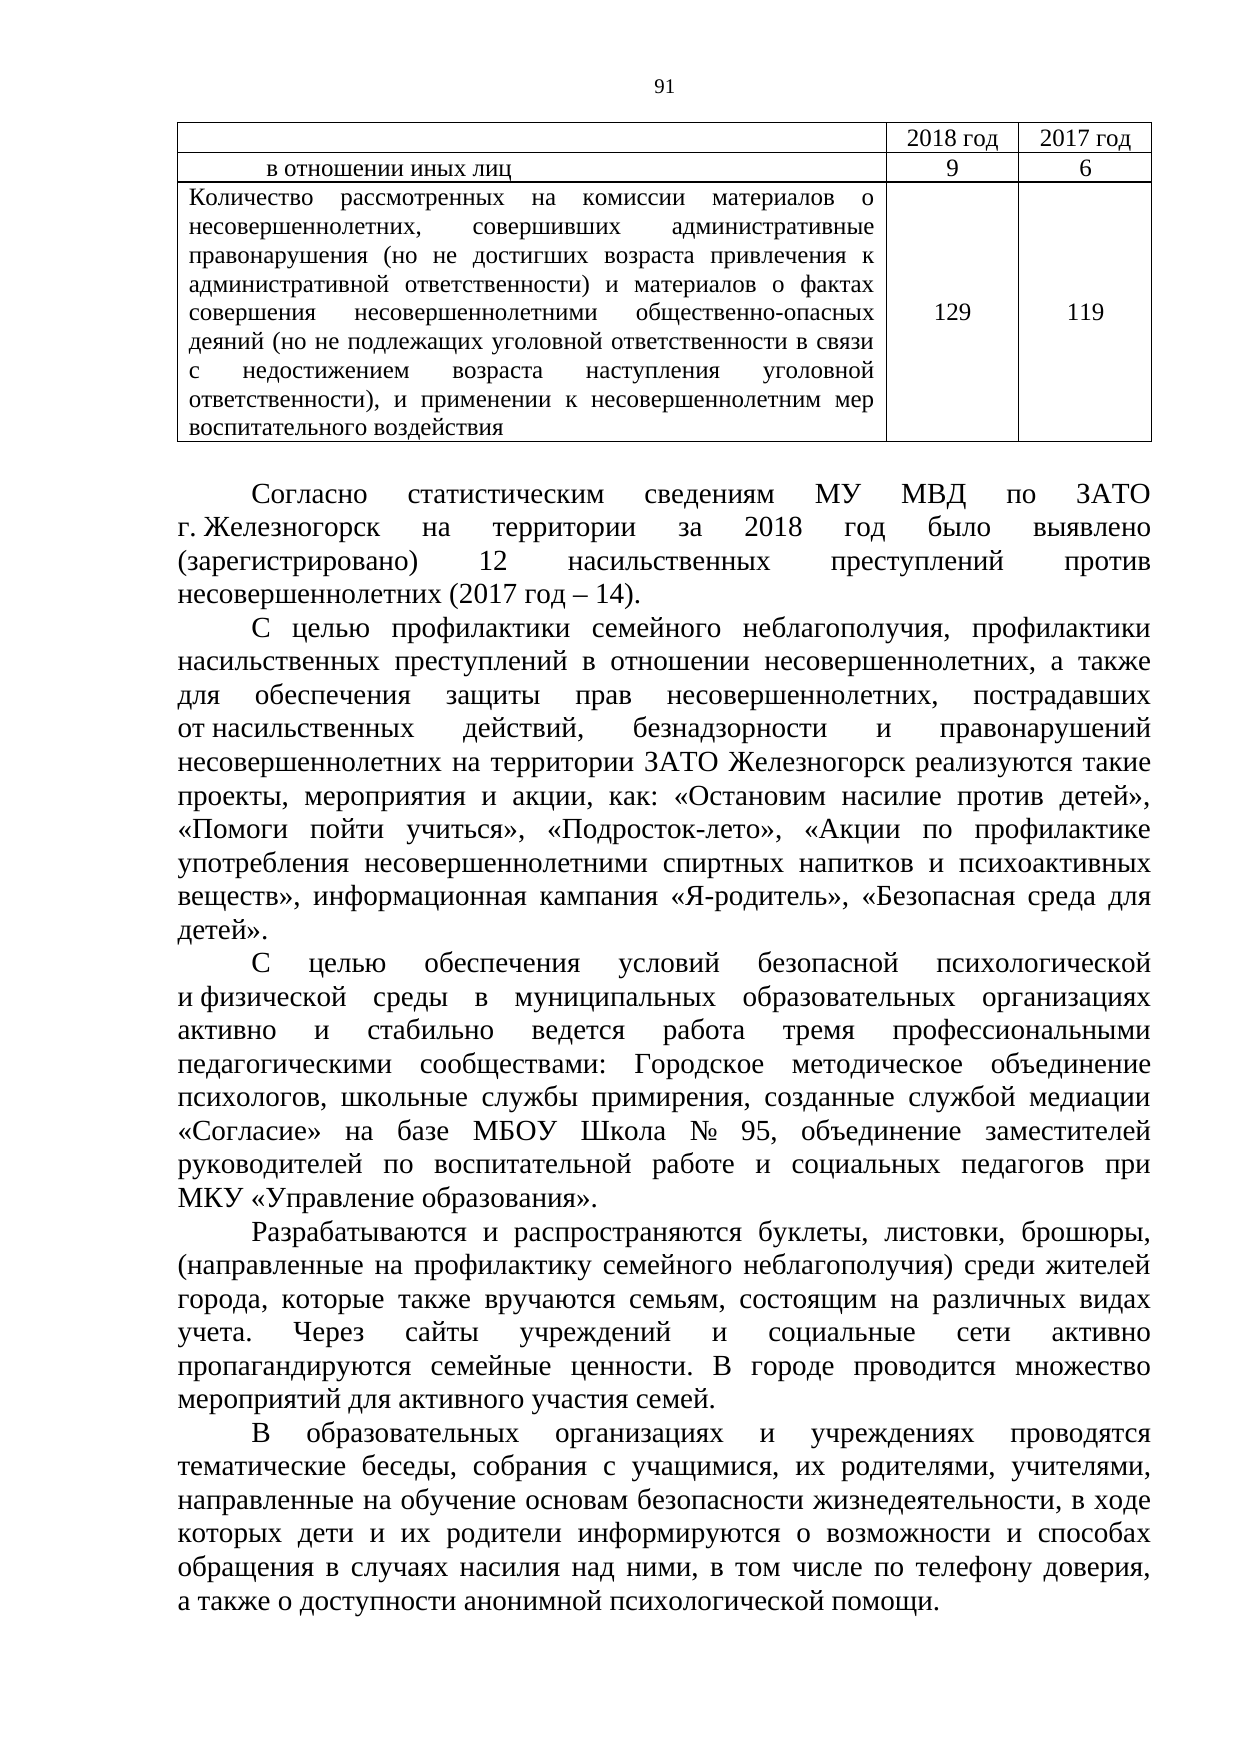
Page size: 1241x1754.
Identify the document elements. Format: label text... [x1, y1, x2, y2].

table_cell в отношении иных лиц [178, 153, 886, 181]
table_cell 6 [1019, 153, 1151, 181]
text Согласно статистическим сведениям МУ МВД по ЗАТО г. Железногорск на территории за 2018 год было выявлено (зарегистрировано) 12 насильственных преступлений против несовершеннолетних (2017 год – 14). [177, 476, 1152, 610]
table_cell 119 [1019, 183, 1151, 441]
table_cell Количество рассмотренных на комиссии материалов о несовершеннолетних, совершивших административные правонарушения (но не достигших возраста привлечения к административной ответственности) и материалов о фактах совершения несовершеннолетними общественно-опасных деяний (но не подлежащих уголовной ответственности в связи с недостижением возраста наступления уголовной ответственности), и применении к несовершеннолетним мер воспитательного воздействия [178, 183, 886, 441]
table_cell 129 [887, 183, 1018, 441]
table_header [178, 123, 886, 152]
table_header 2018 год [887, 123, 1018, 152]
table_cell 9 [887, 153, 1018, 181]
text С целью обеспечения условий безопасной психологической и физической среды в муниципальных образовательных организациях активно и стабильно ведется работа тремя профессиональными педагогическими сообществами: Городское методическое объединение психологов, школьные службы примирения, созданные службой медиации «Согласие» на базе МБОУ Школа № 95, объединение заместителей руководителей по воспитательной работе и социальных педагогов при МКУ «Управление образования». [177, 945, 1152, 1214]
text Разрабатываются и распространяются буклеты, листовки, брошюры, (направленные на профилактику семейного неблагополучия) среди жителей города, которые также вручаются семьям, состоящим на различных видах учета. Через сайты учреждений и социальные сети активно пропагандируются семейные ценности. В городе проводится множество мероприятий для активного участия семей. [177, 1214, 1152, 1415]
text С целью профилактики семейного неблагополучия, профилактики насильственных преступлений в отношении несовершеннолетних, а также для обеспечения защиты прав несовершеннолетних, пострадавших от насильственных действий, безнадзорности и правонарушений несовершеннолетних на территории ЗАТО Железногорск реализуются такие проекты, мероприятия и акции, как: «Остановим насилие против детей», «Помоги пойти учиться», «Подросток-лето», «Акции по профилактике употребления несовершеннолетними спиртных напитков и психоактивных веществ», информационная кампания «Я-родитель», «Безопасная среда для детей». [177, 610, 1152, 945]
table_header 2017 год [1019, 123, 1151, 152]
text В образовательных организациях и учреждениях проводятся тематические беседы, собрания с учащимися, их родителями, учителями, направленные на обучение основам безопасности жизнедеятельности, в ходе которых дети и их родители информируются о возможности и способах обращения в случаях насилия над ними, в том числе по телефону доверия, а также о доступности анонимной психологической помощи. [177, 1415, 1152, 1616]
